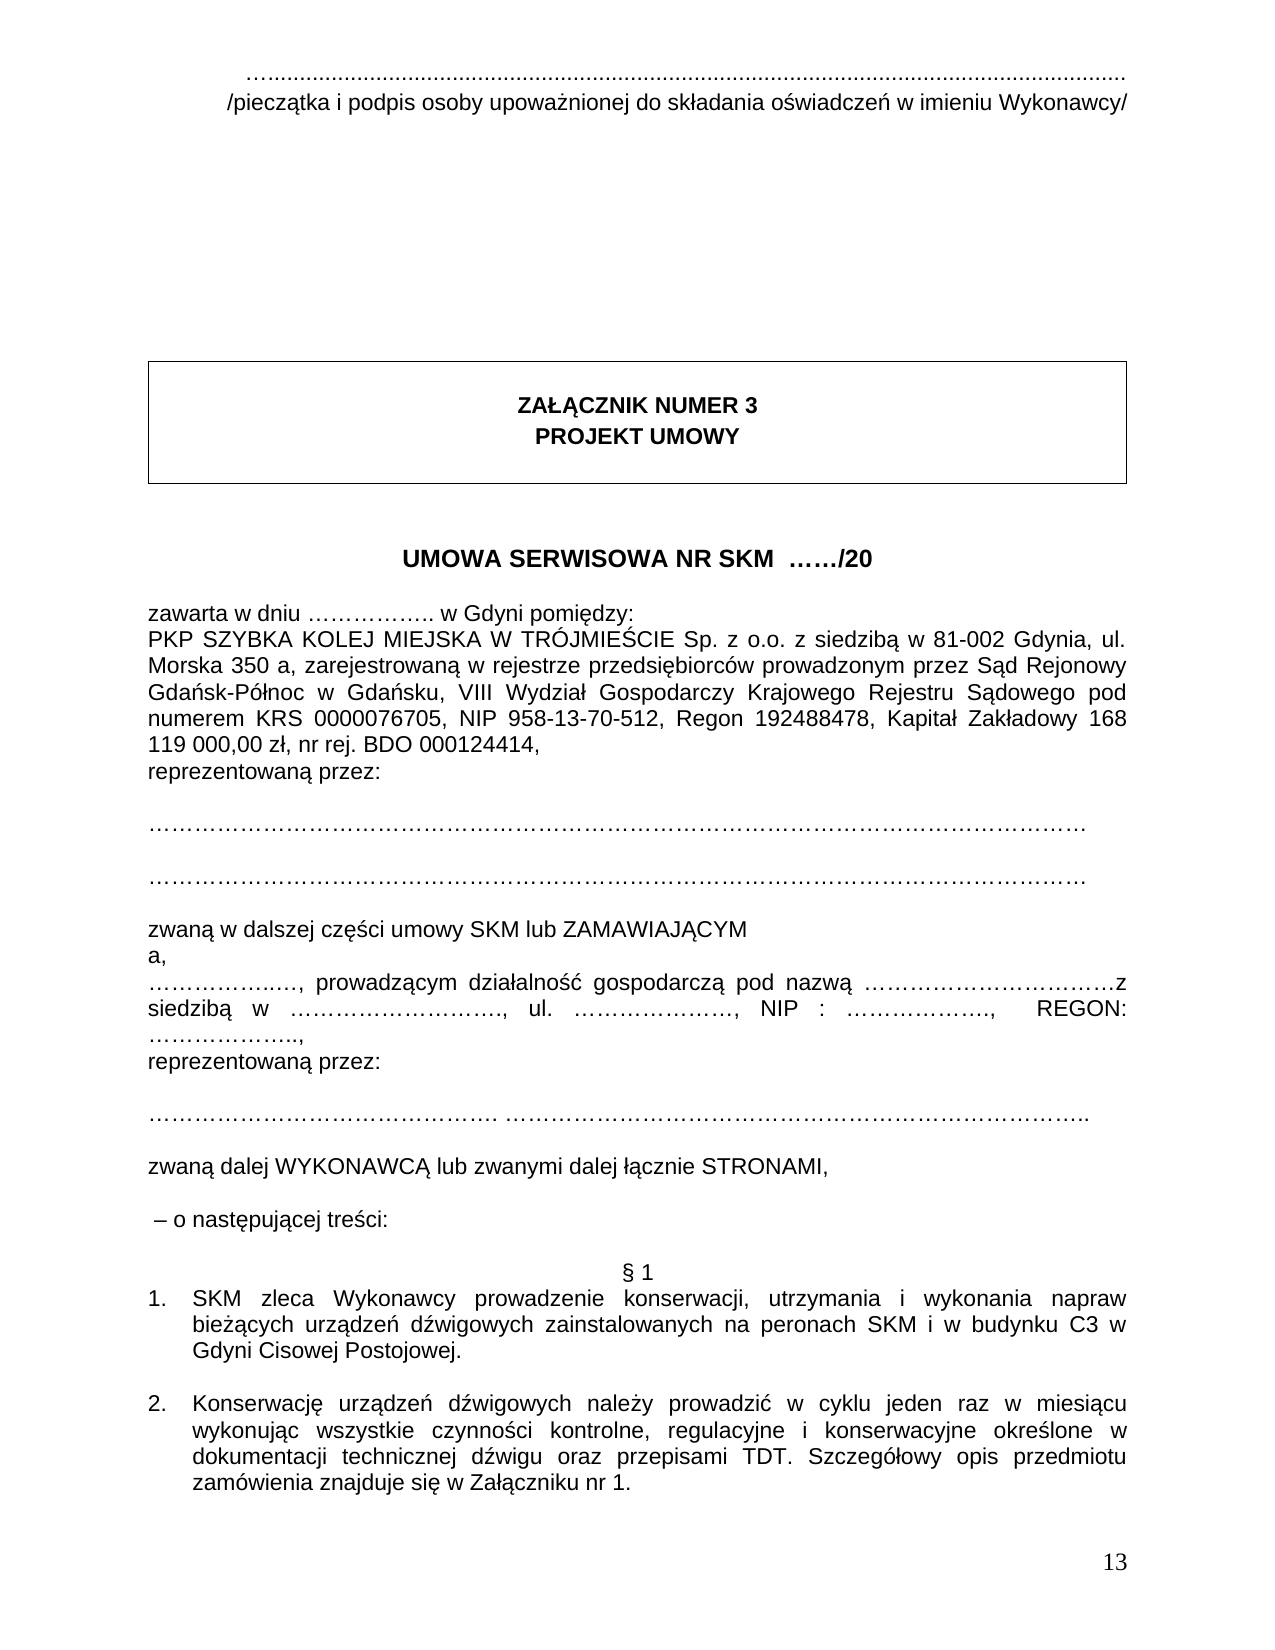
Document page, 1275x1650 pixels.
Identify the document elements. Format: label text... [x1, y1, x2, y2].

text – o następującej treści: [148, 1206, 1127, 1232]
list Konserwację urządzeń dźwigowych należy prowadzić w cyklu jeden raz w miesiącu wykonując wszystkie czynności kontrolne, regulacyjne i konserwacyjne określone w dokumentacji technicznej dźwigu oraz przepisami TDT. Szczegółowy opis przedmiotu zamówienia znajduje się w Załączniku nr 1. [148, 1390, 1127, 1496]
text § 1 [148, 1258, 1127, 1285]
text zawarta w dniu …………….. w Gdyni pomiędzy: [148, 599, 1127, 626]
text ……………..…, prowadzącym działalność gospodarczą pod nazwą ……………………………z siedzibą w ………………………., ul. …………………, NIP : ………………., REGON: ……………….., [148, 968, 1127, 1048]
text /pieczątka i podpis osoby upoważnionej do składania oświadczeń w imieniu Wykonawcy/ [148, 89, 1127, 116]
text …....................................................................................................................................... [148, 59, 1127, 85]
text reprezentowaną przez: [148, 758, 1127, 784]
text …………………………………………………………………………………………………………… [148, 863, 1127, 889]
list SKM zleca Wykonawcy prowadzenie konserwacji, utrzymania i wykonania napraw bieżących urządzeń dźwigowych zainstalowanych na peronach SKM i w budynku C3 w Gdyni Cisowej Postojowej. [148, 1285, 1127, 1364]
text UMOWA SERWISOWA NR SKM ……/20 [148, 544, 1127, 573]
text PKP SZYBKA KOLEJ MIEJSKA W TRÓJMIEŚCIE Sp. z o.o. z siedzibą w 81-002 Gdynia, ul. Morska 350 a, zarejestrowaną w rejestrze przedsiębiorców prowadzonym przez Sąd Rejonowy Gdańsk-Północ w Gdańsku, VIII Wydział Gospodarczy Krajowego Rejestru Sądowego pod numerem KRS 0000076705, NIP 958-13-70-512, Regon 192488478, Kapitał Zakładowy 168 119 000,00 zł, nr rej. BDO 000124414, [148, 626, 1127, 758]
text reprezentowaną przez: [148, 1048, 1127, 1074]
text a, [148, 942, 1127, 968]
text zwaną dalej WYKONAWCĄ lub zwanymi dalej łącznie STRONAMI, [148, 1153, 1127, 1179]
text zwaną w dalszej części umowy SKM lub ZAMAWIAJĄCYM [148, 916, 1127, 942]
table_header ZAŁĄCZNIK NUMER 3 PROJEKT UMOWY [149, 362, 1126, 483]
text ………………………………………. ………………………………………………………………….. [148, 1100, 1127, 1127]
text …………………………………………………………………………………………………………… [148, 810, 1127, 837]
